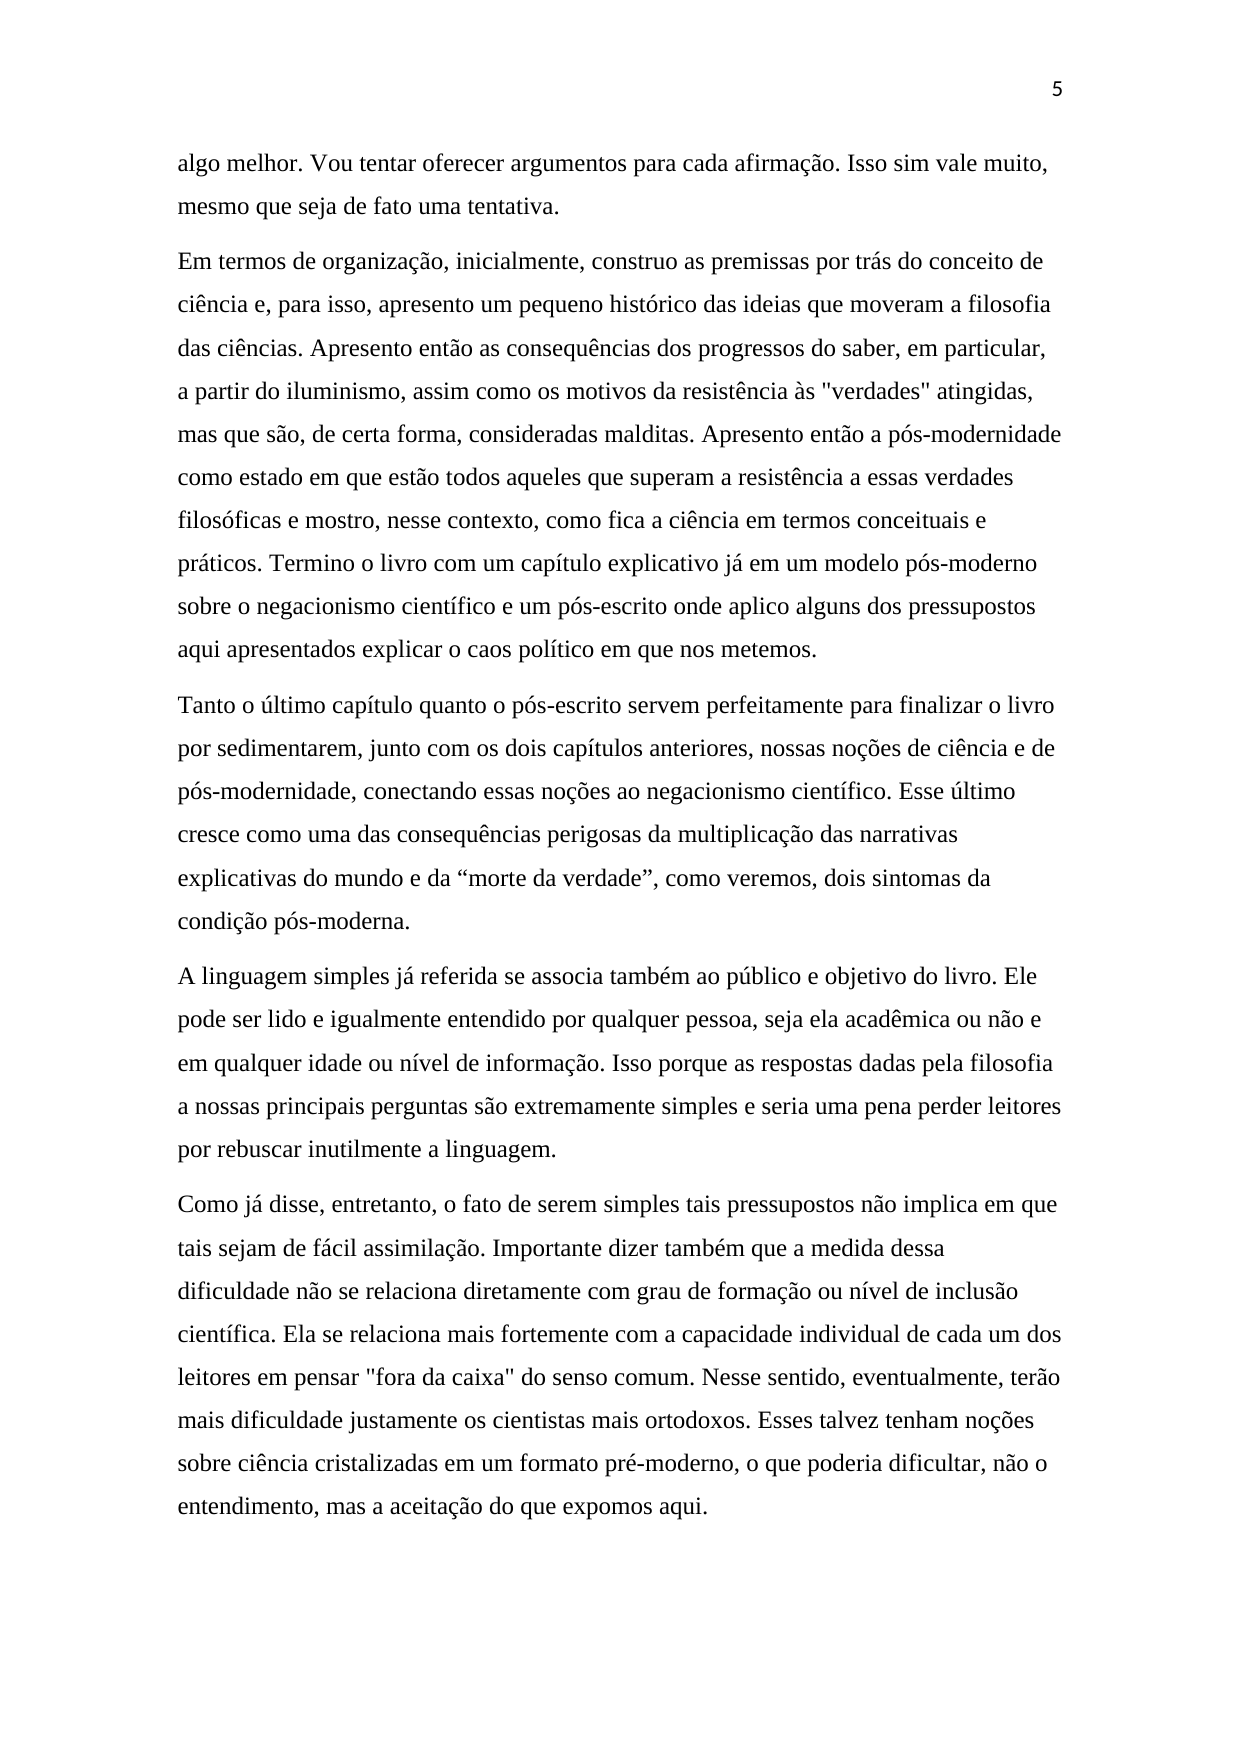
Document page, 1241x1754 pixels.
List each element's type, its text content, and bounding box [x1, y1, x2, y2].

text Tanto o último capítulo quanto o pós-escrito servem perfeitamente para finalizar o livro por sedimentarem, junto com os dois capítulos anteriores, nossas noções de ciência e de pós-modernidade, conectando essas noções ao negacionismo científico. Esse último cresce como uma das consequências perigosas da multiplicação das narrativas explicativas do mundo e da “morte da verdade”, como veremos, dois sintomas da condição pós-moderna. [177, 690, 1063, 934]
text Em termos de organização, inicialmente, construo as premissas por trás do conceito de ciência e, para isso, apresento um pequeno histórico das ideias que moveram a filosofia das ciências. Apresento então as consequências dos progressos do saber, em particular, a partir do iluminismo, assim como os motivos da resistência às "verdades" atingidas, mas que são, de certa forma, consideradas malditas. Apresento então a pós-modernidade como estado em que estão todos aqueles que superam a resistência a essas verdades filosóficas e mostro, nesse contexto, como fica a ciência em termos conceituais e práticos. Termino o livro com um capítulo explicativo já em um modelo pós-moderno sobre o negacionismo científico e um pós-escrito onde aplico alguns dos pressupostos aqui apresentados explicar o caos político em que nos metemos. [177, 246, 1063, 663]
text A linguagem simples já referida se associa também ao público e objetivo do livro. Ele pode ser lido e igualmente entendido por qualquer pessoa, seja ela acadêmica ou não e em qualquer idade ou nível de informação. Isso porque as respostas dadas pela filosofia a nossas principais perguntas são extremamente simples e seria uma pena perder leitores por rebuscar inutilmente a linguagem. [177, 961, 1063, 1163]
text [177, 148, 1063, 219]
text Como já disse, entretanto, o fato de serem simples tais pressupostos não implica em que tais sejam de fácil assimilação. Importante dizer também que a medida dessa dificuldade não se relaciona diretamente com grau de formação ou nível de inclusão científica. Ela se relaciona mais fortemente com a capacidade individual de cada um dos leitores em pensar "fora da caixa" do senso comum. Nesse sentido, eventualmente, terão mais dificuldade justamente os cientistas mais ortodoxos. Esses talvez tenham noções sobre ciência cristalizadas em um formato pré-moderno, o que poderia dificultar, não o entendimento, mas a aceitação do que expomos aqui. [177, 1189, 1063, 1520]
